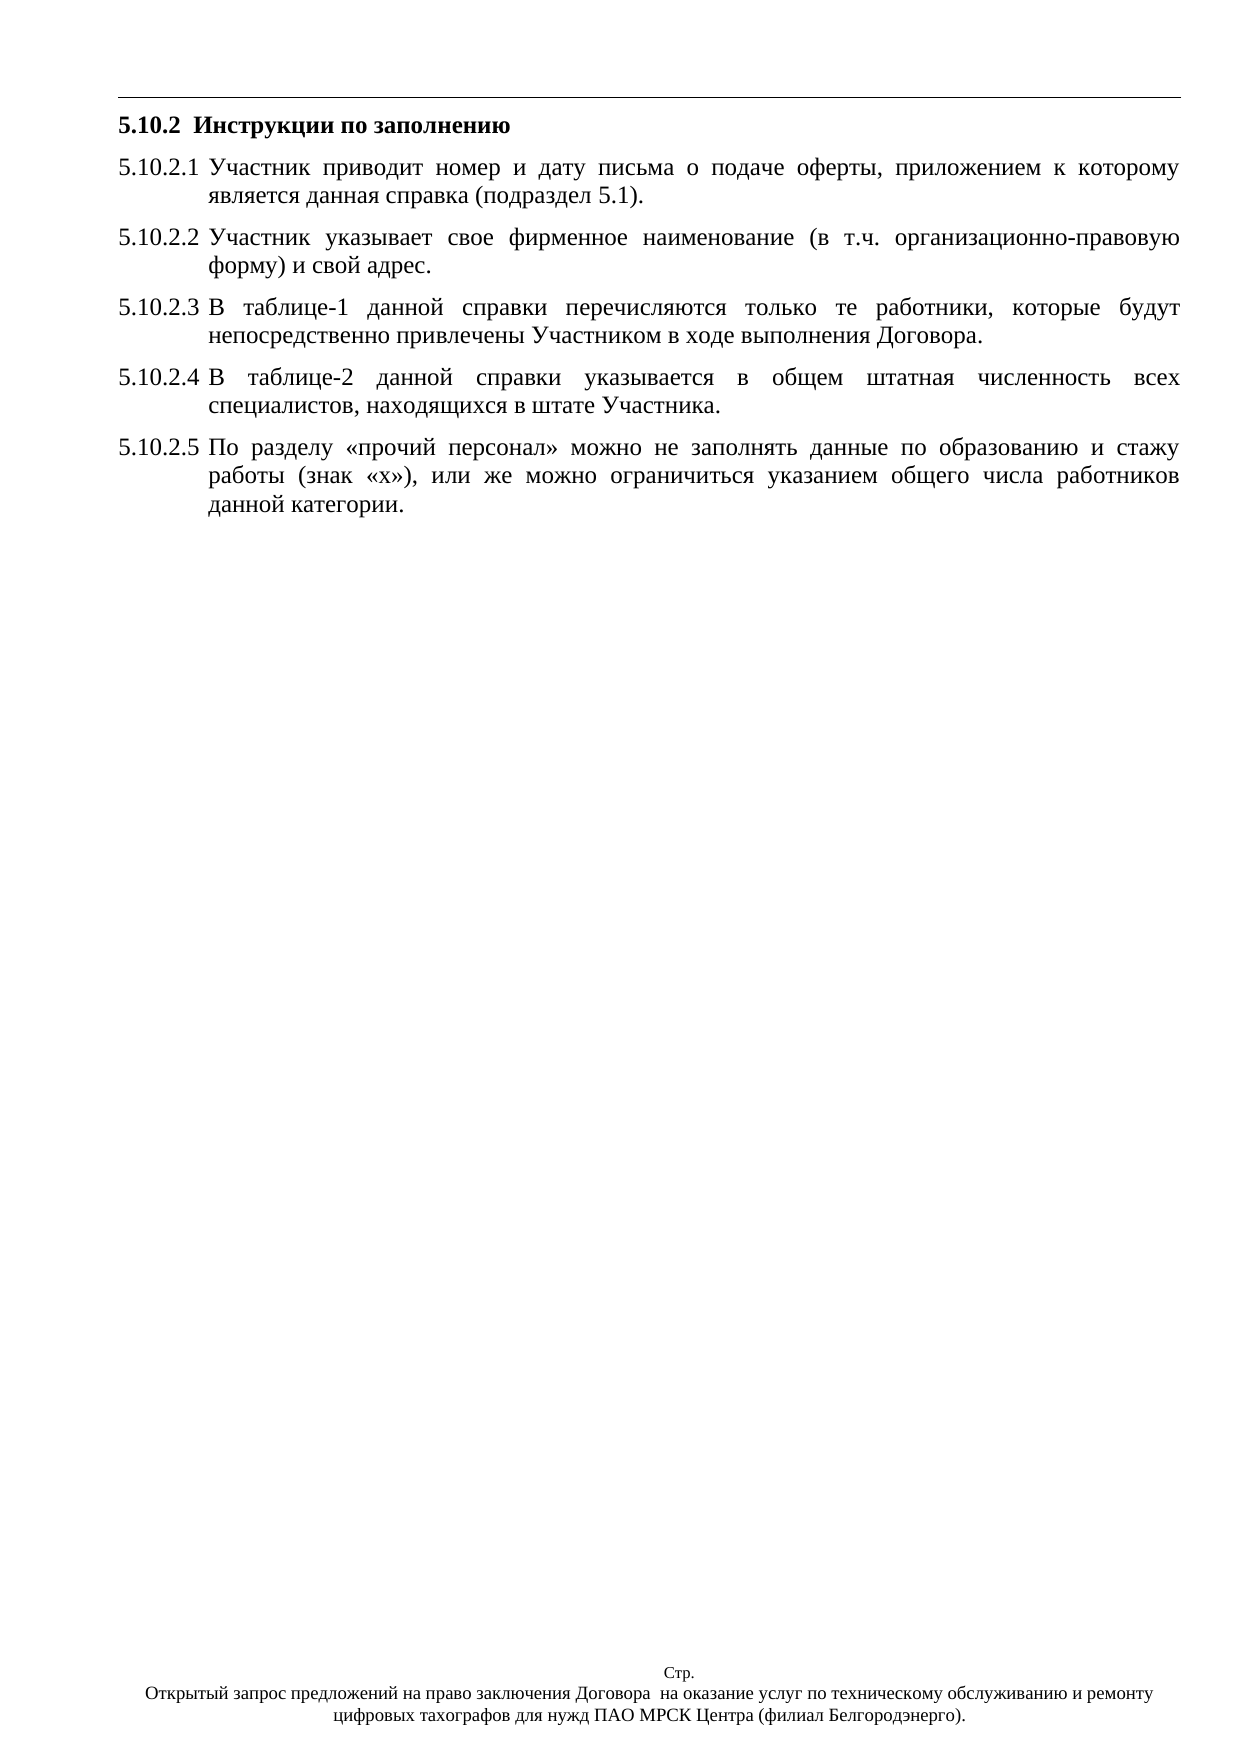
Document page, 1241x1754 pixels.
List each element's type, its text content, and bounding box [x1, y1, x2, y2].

list В таблице-2 данной справки указывается в общем штатная численность всех специалистов, находящихся в штате Участника. [118, 362, 1181, 419]
list В таблице-1 данной справки перечисляются только те работники, которые будут непосредственно привлечены Участником в ходе выполнения Договора. [118, 292, 1181, 349]
subtitle Инструкции по заполнению [118, 111, 1181, 139]
list Участник указывает свое фирменное наименование (в т.ч. организационно-правовую форму) и свой адрес. [118, 222, 1181, 279]
list Участник приводит номер и дату письма о подаче оферты, приложением к которому является данная справка (подраздел 5.1). [118, 152, 1181, 209]
list По разделу «прочий персонал» можно не заполнять данные по образованию и стажу работы (знак «х»), или же можно ограничиться указанием общего числа работников данной категории. [118, 432, 1181, 518]
